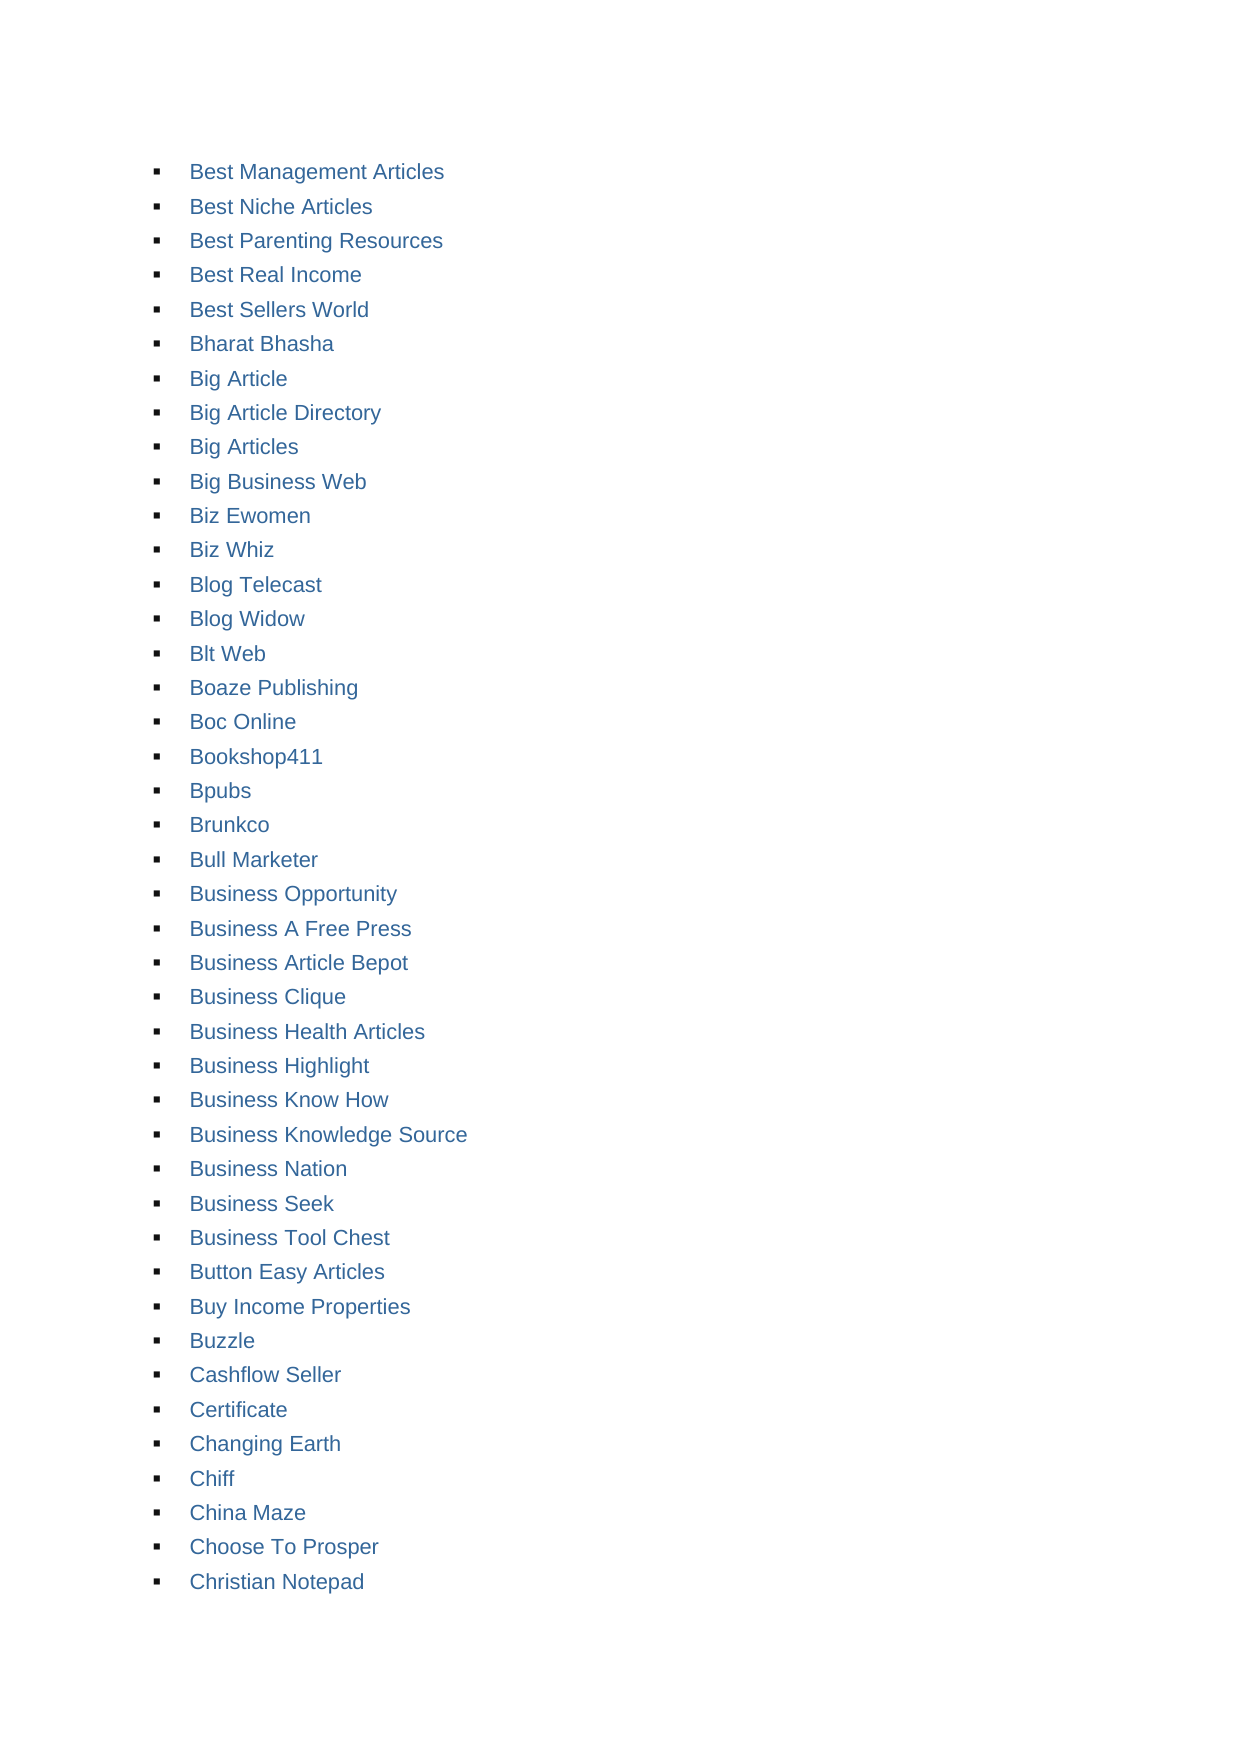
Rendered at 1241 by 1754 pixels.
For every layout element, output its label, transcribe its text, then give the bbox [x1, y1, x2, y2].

list Bharat Bhasha [152, 322, 1090, 356]
list Certificate [152, 1387, 1090, 1422]
list Business Know How [152, 1078, 1090, 1112]
list Best Real Income [152, 253, 1090, 287]
list Cashflow Seller [152, 1353, 1090, 1387]
list Bull Marketer [152, 837, 1090, 872]
list Business Knowledge Source [152, 1112, 1090, 1147]
list Boc Online [152, 700, 1090, 734]
list Business Article Bepot [152, 941, 1090, 975]
list Business Health Articles [152, 1009, 1090, 1044]
list Business Nation [152, 1147, 1090, 1181]
list Blog Widow [152, 597, 1090, 631]
list Blog Telecast [152, 562, 1090, 597]
list Business Highlight [152, 1044, 1090, 1078]
list Bpubs [152, 769, 1090, 803]
list Brunkco [152, 803, 1090, 837]
list Business A Free Press [152, 906, 1090, 941]
list Changing Earth [152, 1422, 1090, 1456]
list Big Business Web [152, 459, 1090, 494]
list Buy Income Properties [152, 1284, 1090, 1319]
list Boaze Publishing [152, 666, 1090, 700]
list Buzzle [152, 1319, 1090, 1353]
list Business Tool Chest [152, 1216, 1090, 1250]
list Choose To Prosper [152, 1525, 1090, 1559]
list Bookshop411 [152, 734, 1090, 769]
list Biz Ewomen [152, 494, 1090, 528]
list Business Seek [152, 1181, 1090, 1216]
list Best Management Articles [152, 150, 1090, 184]
list Best Parenting Resources [152, 219, 1090, 253]
list Business Opportunity [152, 872, 1090, 906]
list Best Sellers World [152, 287, 1090, 322]
list Button Easy Articles [152, 1250, 1090, 1284]
list Blt Web [152, 631, 1090, 666]
list Big Articles [152, 425, 1090, 459]
list Big Article [152, 356, 1090, 391]
list Chiff [152, 1456, 1090, 1491]
list China Maze [152, 1491, 1090, 1525]
list Big Article Directory [152, 391, 1090, 425]
list Best Niche Articles [152, 184, 1090, 219]
list Business Clique [152, 975, 1090, 1009]
list Biz Whiz [152, 528, 1090, 562]
list Christian Notepad [152, 1559, 1090, 1594]
